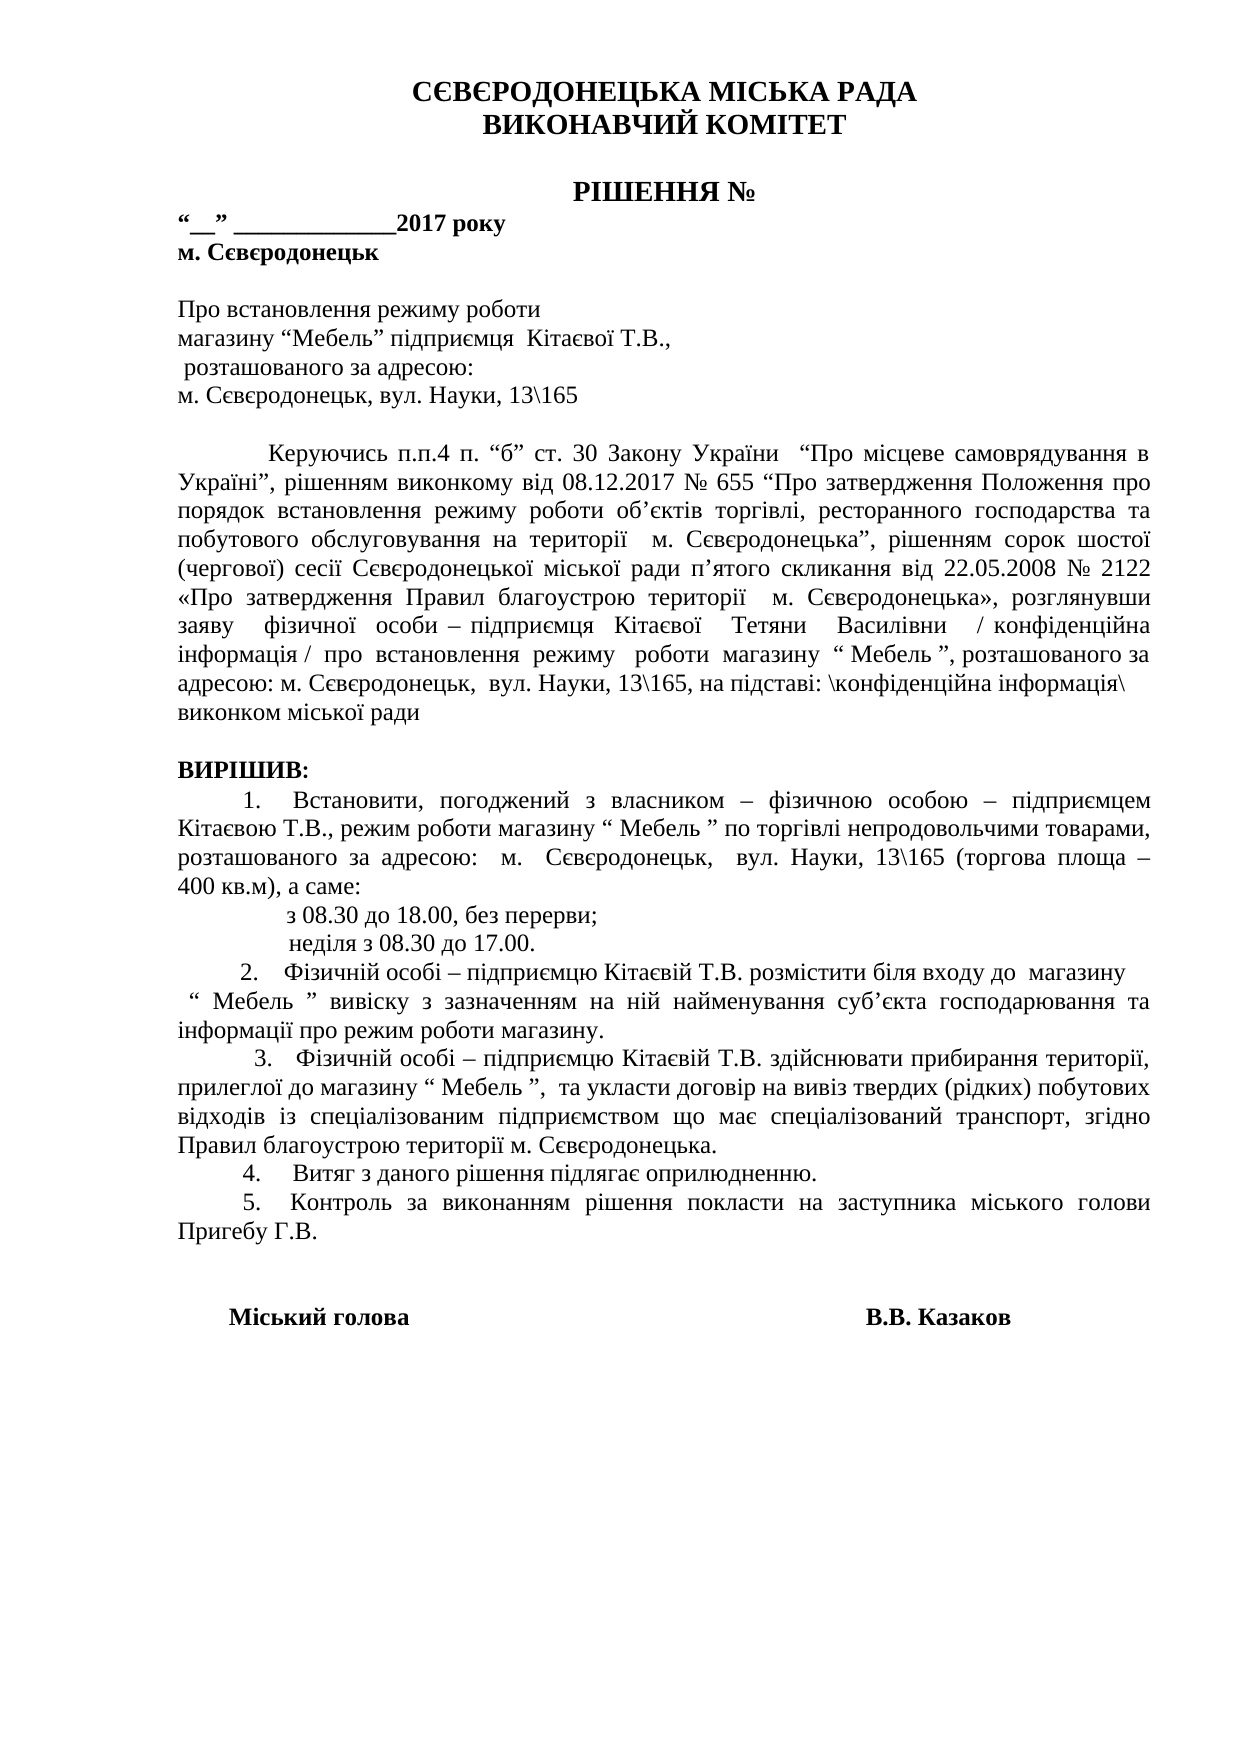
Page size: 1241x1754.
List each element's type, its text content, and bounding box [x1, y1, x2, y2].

text м. Сєвєродонецьк [177, 237, 1152, 266]
text 3. Фізичній особі – підприємцю Кітаєвій Т.В. здійснювати прибирання території, прилеглої до магазину “ Мебель ”, та укласти договір на вивіз твердих (рідких) побутових відходів із спеціалізованим підприємством що має спеціалізований транспорт, згідно Правил благоустрою території м. Сєвєродонецька. [177, 1043, 1152, 1158]
text РІШЕННЯ [177, 174, 1152, 208]
text Керуючись п.п.4 п. “б” ст. 30 Закону України “Про місцеве самоврядування в Україні”, рішенням виконкому від 08.12.2017 № 655 “Про затвердження Положення про порядок встановлення режиму роботи об’єктів торгівлі, ресторанного господарства та побутового обслуговування на території м. Сєвєродонецька”, рішенням сорок шостої (чергової) сесії Сєвєродонецької міської ради п’ятого скликання від 22.05.2008 № 2122 «Про затвердження Правил благоустрою території м. Сєвєродонецька», розглянувши заяву фізичної особи – підприємця Кітаєвої Тетяни Василівни / конфіденційна інформація / про встановлення режиму роботи магазину “ Мебель ”, розташованого за адресою: м. Сєвєродонецьк, вул. Науки, 13\165, на підставі: \конфіденційна інформація\ [177, 438, 1152, 697]
text 2. Фізичній особі – підприємцю Кітаєвій Т.В. розмістити біля входу до магазину [177, 957, 1152, 986]
text магазину “Мебель” підприємця Кітаєвої Т.В., [177, 323, 1152, 352]
text з 08.30 до 18.00, без перерви; [177, 900, 1152, 928]
text м. Сєвєродонецьк, вул. Науки, 13\165 [177, 381, 1152, 409]
text “ Мебель ” вивіску з зазначенням на ній найменування суб’єкта господарювання та інформації про режим роботи магазину. [177, 986, 1152, 1043]
text СЄВЄРОДОНЕЦЬКА МІСЬКА РАДА [177, 74, 1152, 107]
text ВИРІШИВ: [177, 754, 1152, 785]
text ВИКОНАВЧИЙ КОМІТЕТ [177, 107, 1152, 141]
text 4. Витяг з даного рішення підлягає оприлюдненню. [177, 1158, 1152, 1187]
text 1. Встановити, погоджений з власником – фізичною особою – підприємцем Кітаєвою Т.В., режим роботи магазину “ Мебель ” по торгівлі непродовольчими товарами, розташованого за адресою: м. Сєвєродонецьк, вул. Науки, 13\165 (торгова площа – 400 кв.м), а саме: [177, 785, 1152, 900]
text неділя з 08.30 до 17.00. [177, 928, 1152, 957]
text “__” _____________2017 року [177, 208, 1152, 237]
table_header Міський голова В.В. Казаков [155, 1274, 1240, 1529]
text 5. Контроль за виконанням рішення покласти на заступника міського голови Пригебу Г.В. [177, 1187, 1152, 1245]
text розташованого за адресою: [177, 352, 1152, 381]
text виконком міської ради [177, 697, 1152, 726]
text Про встановлення режиму роботи [177, 294, 1152, 323]
